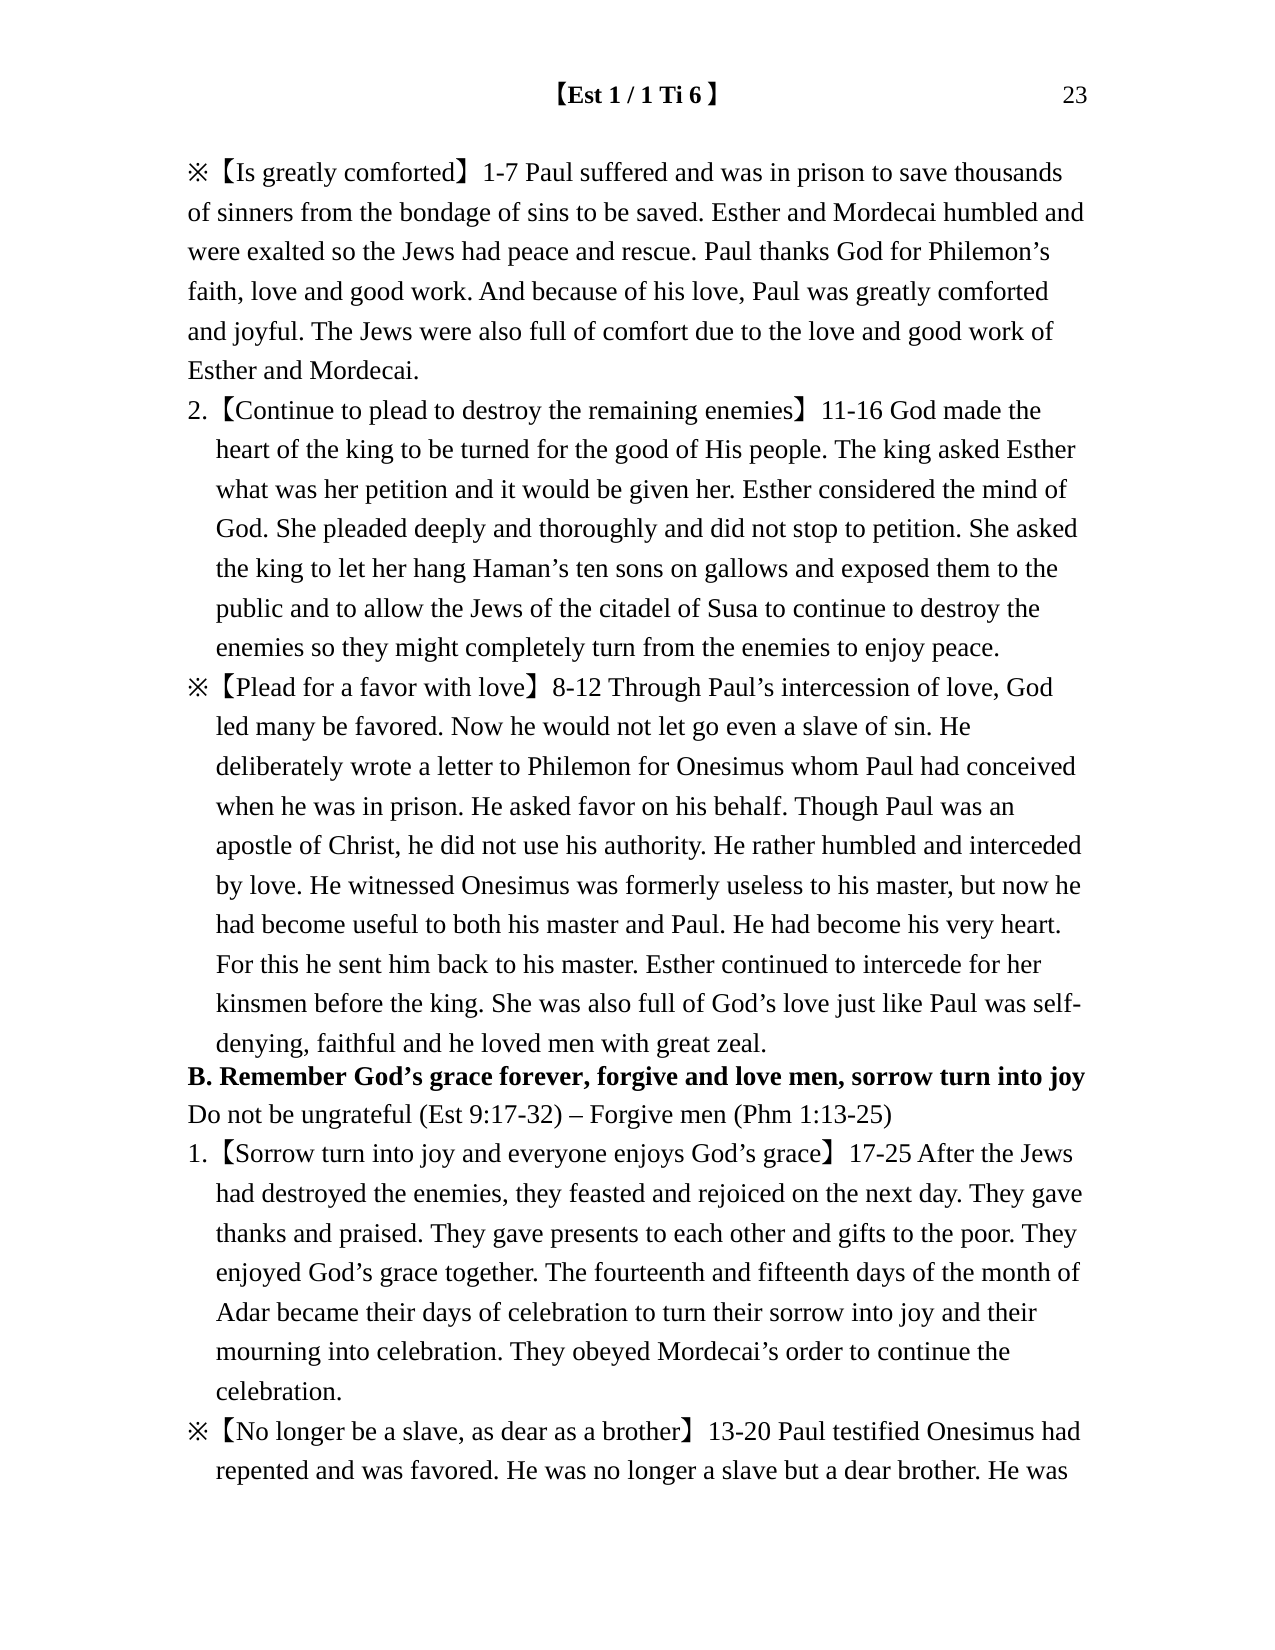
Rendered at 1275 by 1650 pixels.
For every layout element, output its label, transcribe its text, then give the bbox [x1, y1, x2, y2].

text ※【Plead for a favor with love】8-12 Through Paul’s intercession of love, God led many be favored. Now he would not let go even a slave of sin. He deliberately wrote a letter to Philemon for Onesimus whom Paul had conceived when he was in prison. He asked favor on his behalf. Though Paul was an apostle of Christ, he did not use his authority. He rather humbled and interceded by love. He witnessed Onesimus was formerly useless to his master, but now he had become useful to both his master and Paul. He had become his very heart. For this he sent him back to his master. Esther continued to intercede for her kinsmen before the king. She was also full of God’s love just like Paul was self-denying, faithful and he loved men with great zeal. [187, 664, 1087, 1060]
text ※【Is greatly comforted】1-7 Paul suffered and was in prison to save thousands of sinners from the bondage of sins to be saved. Esther and Mordecai humbled and were exalted so the Jews had peace and rescue. Paul thanks God for Philemon’s faith, love and good work. And because of his love, Paul was greatly comforted and joyful. The Jews were also full of comfort due to the love and good work of Esther and Mordecai. [187, 150, 1087, 387]
text 2.【Continue to plead to destroy the remaining enemies】11-16 God made the heart of the king to be turned for the good of His people. The king asked Esther what was her petition and it would be given her. Esther considered the mind of God. She pleaded deeply and thoroughly and did not stop to petition. She asked the king to let her hang Haman’s ten sons on gallows and exposed them to the public and to allow the Jews of the citadel of Susa to continue to destroy the enemies so they might completely turn from the enemies to enjoy peace. [187, 387, 1087, 664]
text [187, 1408, 1087, 1487]
text Do not be ungrateful (Est 9:17-32) – Forgive men (Phm 1:13-25) [187, 1092, 1087, 1131]
text 1.【Sorrow turn into joy and everyone enjoys God’s grace】17-25 After the Jews had destroyed the enemies, they feasted and rejoiced on the next day. They gave thanks and praised. They gave presents to each other and gifts to the poor. They enjoyed God’s grace together. The fourteenth and fifteenth days of the month of Adar became their days of celebration to turn their sorrow into joy and their mourning into celebration. They obeyed Mordecai’s order to continue the celebration. [187, 1131, 1087, 1408]
text B. Remember God’s grace forever, forgive and love men, sorrow turn into joy [187, 1060, 1087, 1092]
